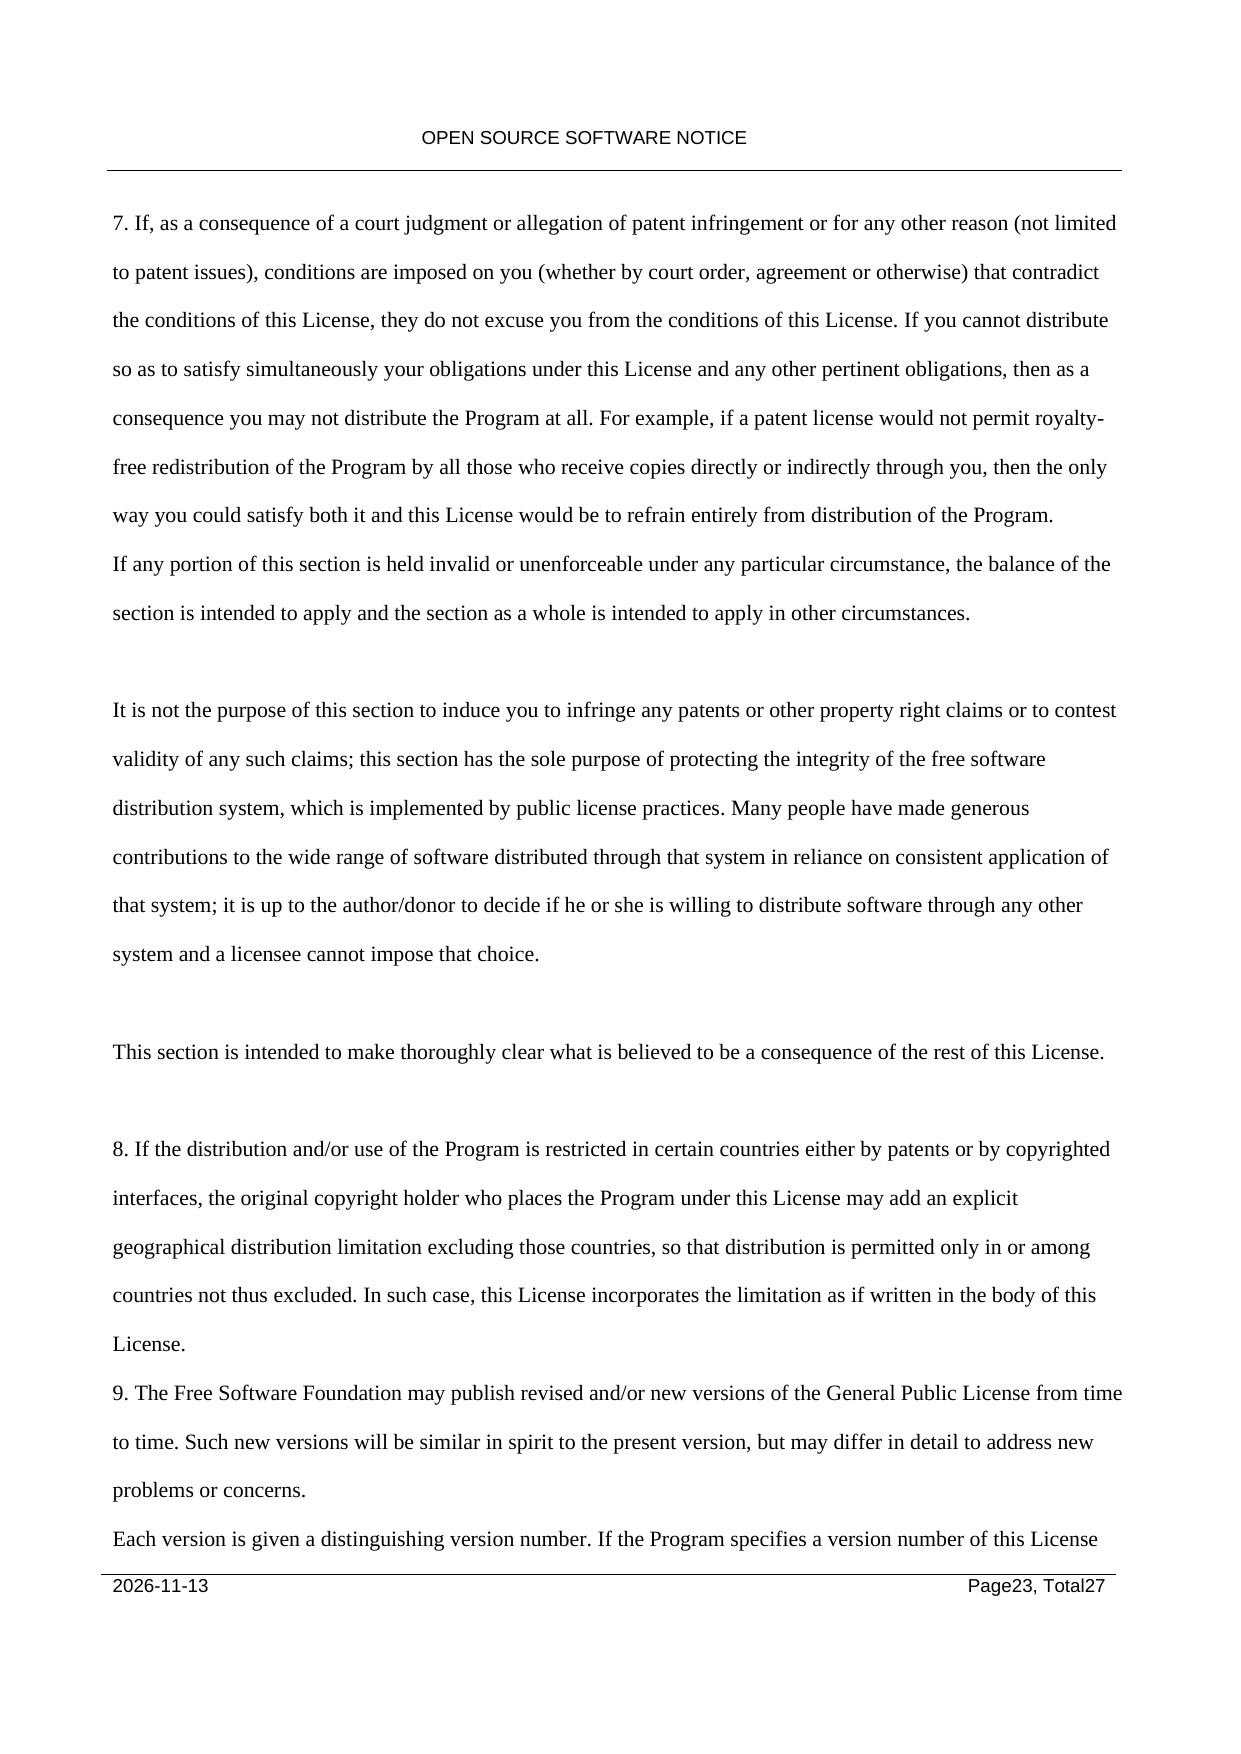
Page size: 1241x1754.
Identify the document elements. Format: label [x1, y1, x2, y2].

text [112, 206, 1128, 1555]
